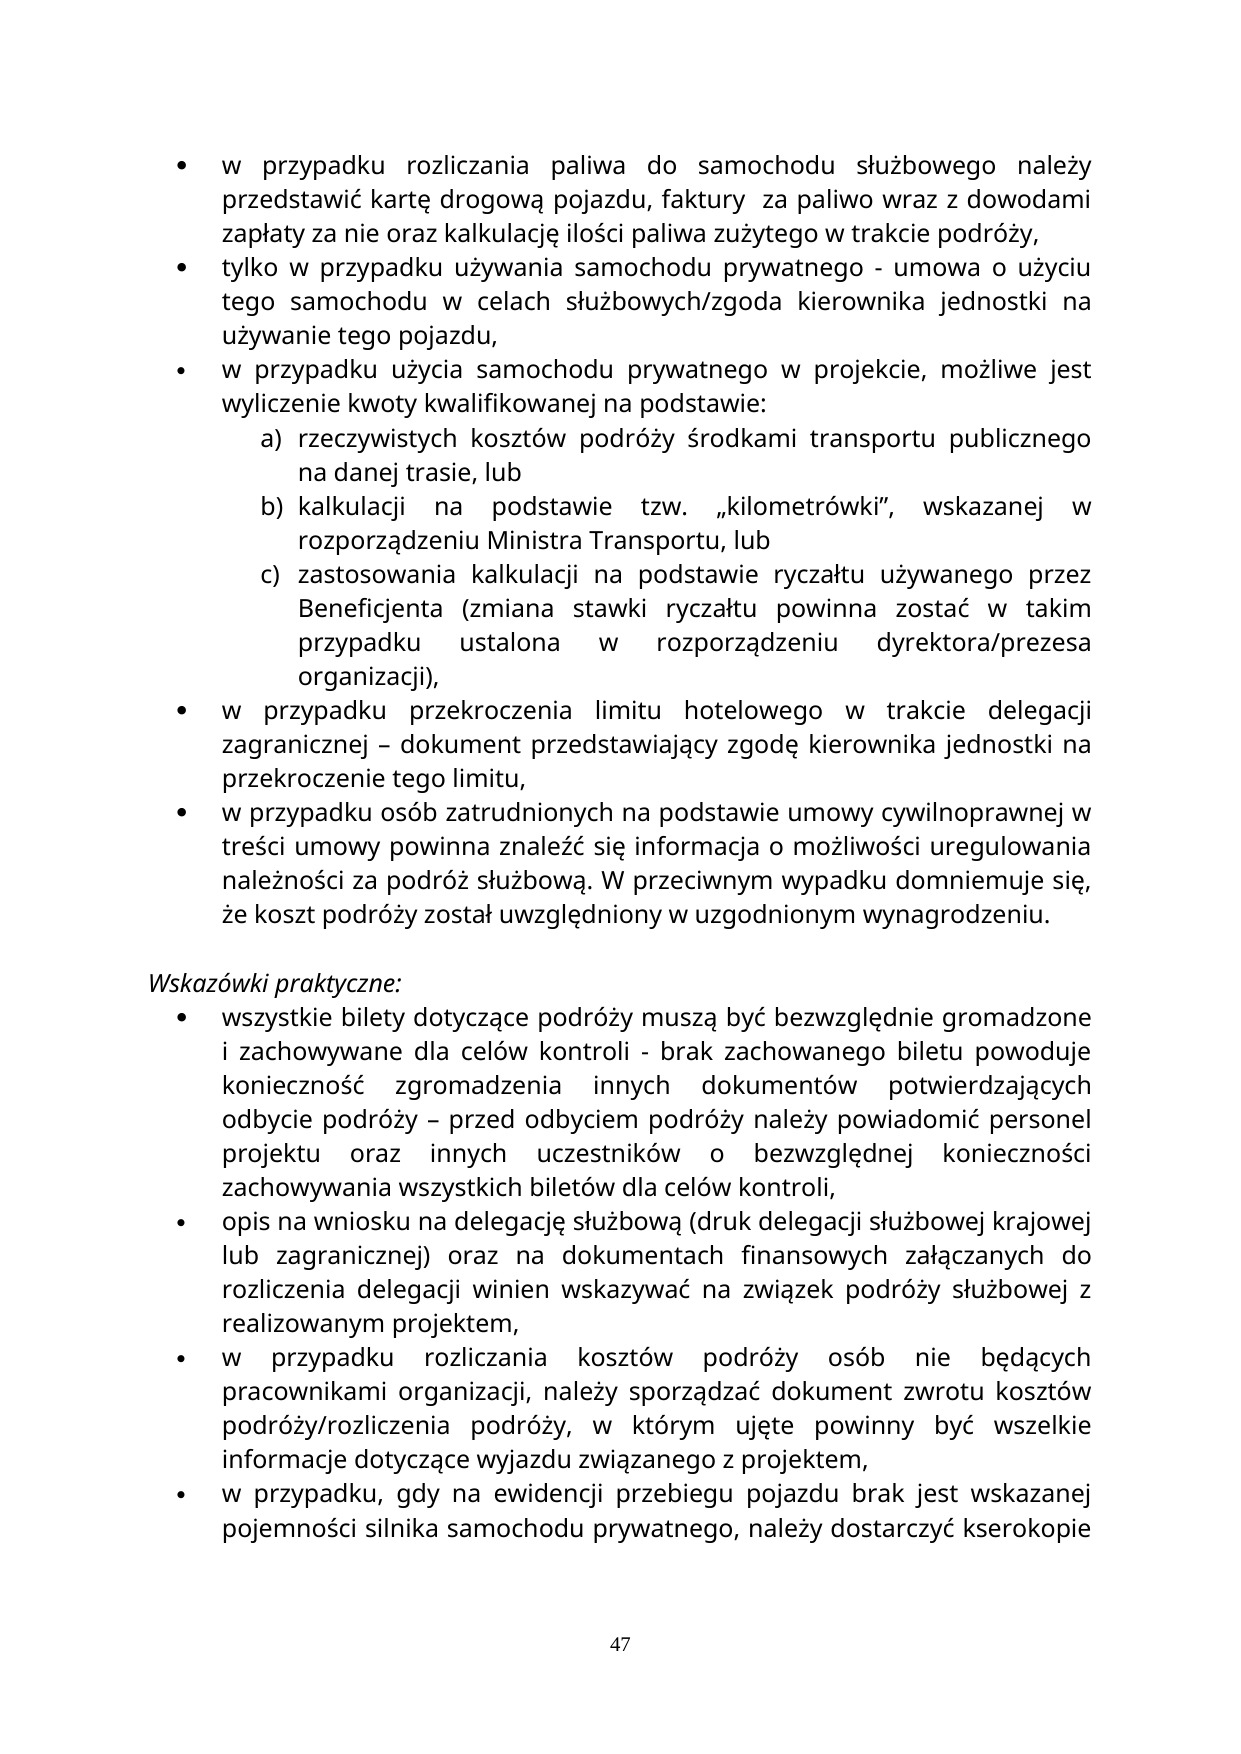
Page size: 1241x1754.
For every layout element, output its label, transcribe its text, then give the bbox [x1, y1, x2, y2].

list w przypadku przekroczenia limitu hotelowego w trakcie delegacji zagranicznej – dokument przedstawiający zgodę kierownika jednostki na przekroczenie tego limitu, [177, 693, 1092, 795]
list w przypadku rozliczania paliwa do samochodu służbowego należy przedstawić kartę drogową pojazdu, faktury za paliwo wraz z dowodami zapłaty za nie oraz kalkulację ilości paliwa zużytego w trakcie podróży, [177, 148, 1092, 250]
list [177, 1476, 1092, 1544]
list wszystkie bilety dotyczące podróży muszą być bezwzględnie gromadzone i zachowywane dla celów kontroli - brak zachowanego biletu powoduje konieczność zgromadzenia innych dokumentów potwierdzających odbycie podróży – przed odbyciem podróży należy powiadomić personel projektu oraz innych uczestników o bezwzględnej konieczności zachowywania wszystkich biletów dla celów kontroli, [177, 999, 1092, 1204]
list w przypadku osób zatrudnionych na podstawie umowy cywilnoprawnej w treści umowy powinna znaleźć się informacja o możliwości uregulowania należności za podróż służbową. W przeciwnym wypadku domniemuje się, że koszt podróży został uwzględniony w uzgodnionym wynagrodzeniu. [177, 795, 1092, 931]
list rzeczywistych kosztów podróży środkami transportu publicznego na danej trasie, lub [260, 420, 1092, 488]
list opis na wniosku na delegację służbową (druk delegacji służbowej krajowej lub zagranicznej) oraz na dokumentach finansowych załączanych do rozliczenia delegacji winien wskazywać na związek podróży służbowej z realizowanym projektem, [177, 1204, 1092, 1340]
list w przypadku użycia samochodu prywatnego w projekcie, możliwe jest wyliczenie kwoty kwalifikowanej na podstawie: [177, 352, 1092, 420]
list w przypadku rozliczania kosztów podróży osób nie będących pracownikami organizacji, należy sporządzać dokument zwrotu kosztów podróży/rozliczenia podróży, w którym ujęte powinny być wszelkie informacje dotyczące wyjazdu związanego z projektem, [177, 1340, 1092, 1476]
text Wskazówki praktyczne: [148, 965, 1092, 999]
list zastosowania kalkulacji na podstawie ryczałtu używanego przez Beneficjenta (zmiana stawki ryczałtu powinna zostać w takim przypadku ustalona w rozporządzeniu dyrektora/prezesa organizacji), [260, 556, 1092, 693]
list tylko w przypadku używania samochodu prywatnego - umowa o użyciu tego samochodu w celach służbowych/zgoda kierownika jednostki na używanie tego pojazdu, [177, 250, 1092, 352]
list kalkulacji na podstawie tzw. „kilometrówki”, wskazanej w rozporządzeniu Ministra Transportu, lub [260, 488, 1092, 556]
